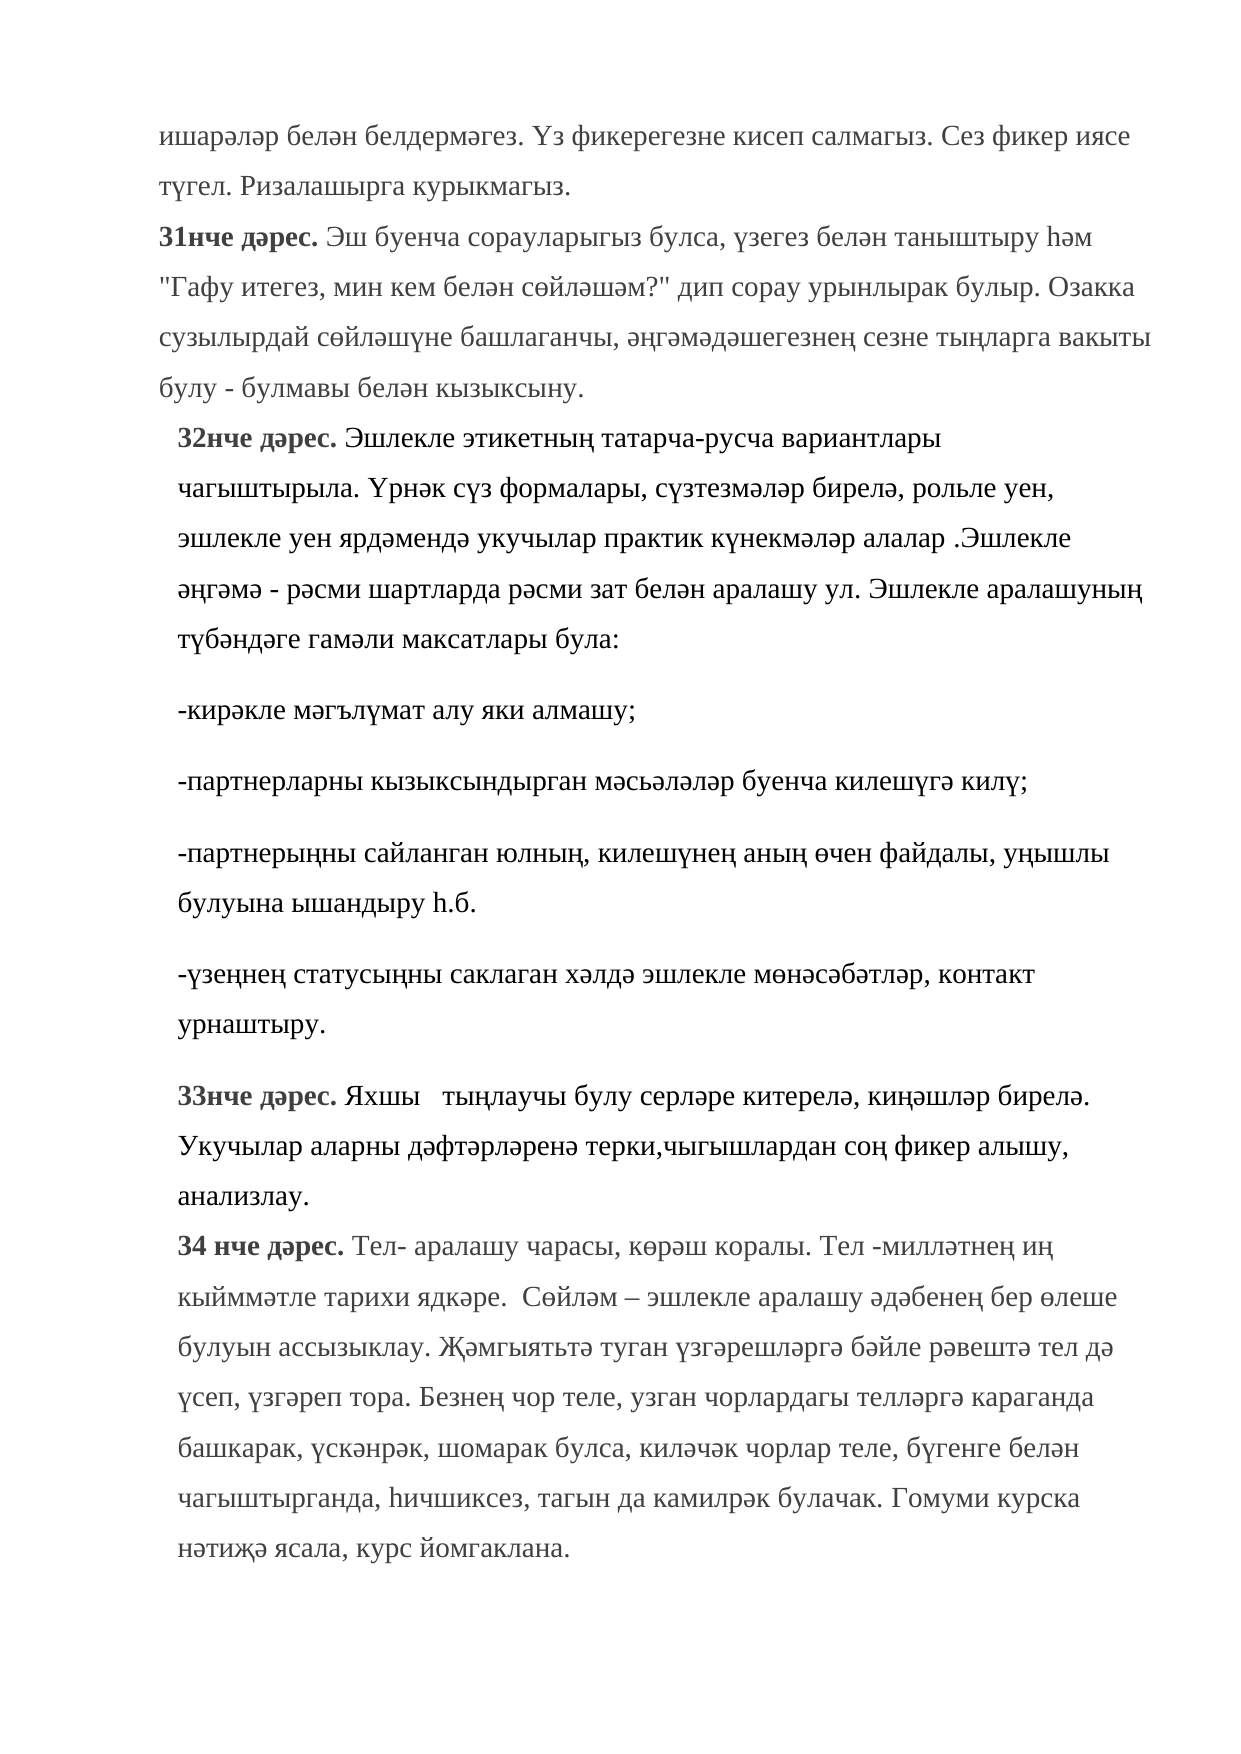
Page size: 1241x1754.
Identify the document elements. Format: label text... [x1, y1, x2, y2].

text -кирәкле мәгълүмат алу яки алмашу; [177, 692, 1152, 726]
text -партнерларны кызыксындырган мәсьәләләр буенча килешүгә килү; [177, 763, 1152, 797]
text 33нче дәрес. Яхшы тыңлаучы булу серләре китерелә, киңәшләр бирелә. Укучылар аларны дәфтәрләренә терки,чыгышлардан соң фикер алышу, анализлау. [177, 1078, 1152, 1212]
text 32нче дәрес. Эшлекле этикетның татарча-русча вариантлары чагыштырыла. Үрнәк сүз формалары, сүзтезмәләр бирелә, рольле уен, эшлекле уен ярдәмендә укучылар практик күнекмәләр алалар .Эшлекле әңгәмә - рәсми шартларда рәсми зат белән аралашу ул. Эшлекле аралашуның түбәндәге гамәли максатлары була: [177, 420, 1152, 655]
text 34 нче дәрес. Тел- аралашу чарасы, көрәш коралы. Тел -милләтнең иң кыйммәтле тарихи ядкәре. Сөйләм – эшлекле аралашу әдәбенең бер өлеше булуын ассызыклау. Җәмгыятьтә туган үзгәрешләргә бәйле рәвештә тел дә үсеп, үзгәреп тора. Безнең чор теле, узган чорлардагы телләргә караганда башкарак, үскәнрәк, шомарак булса, киләчәк чорлар теле, бүгенге белән чагыштырганда, һичшиксез, тагын да камилрәк булачак. Гомуми курска нәтиҗә ясала, курс йомгаклана. [177, 1228, 1152, 1564]
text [158, 118, 1152, 202]
text 31нче дәрес. Эш буенча сорауларыгыз булса, үзегез белән таныштыру һәм "Гафу итегез, мин кем белән сөйләшәм?" дип сорау урынлырак булыр. Озакка сузылырдай сөйләшүне башлаганчы, әңгәмәдәшегезнең сезне тыңларга вакыты булу - булмавы белән кызыксыну. [158, 219, 1152, 403]
text -үзеңнең статусыңны саклаган хәлдә эшлекле мөнәсәбәтләр, контакт урнаштыру. [177, 956, 1152, 1040]
text -партнерыңны сайланган юлның, килешүнең аның өчен файдалы, уңышлы булуына ышандыру һ.б. [177, 835, 1152, 918]
